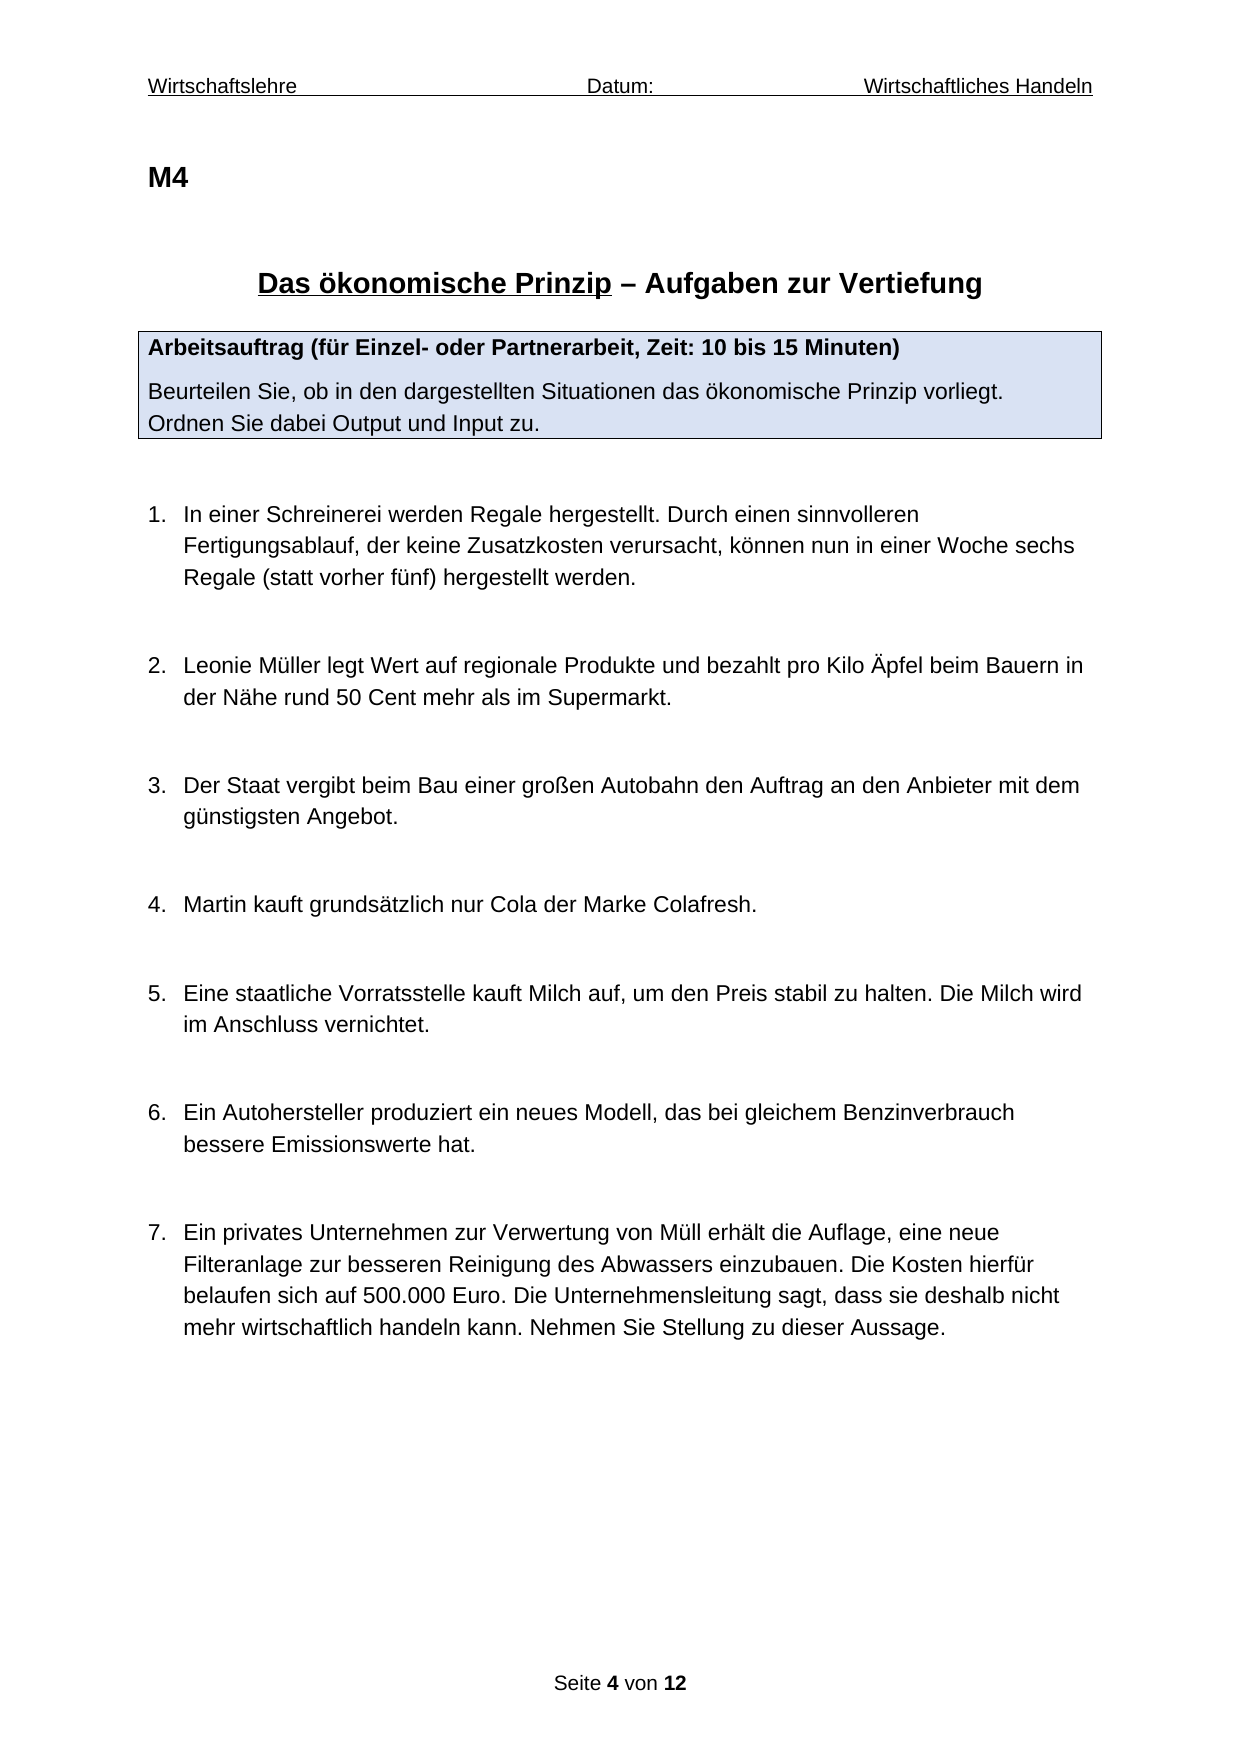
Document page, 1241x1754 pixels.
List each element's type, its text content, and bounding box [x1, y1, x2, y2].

list Ein privates Unternehmen zur Verwertung von Müll erhält die Auflage, eine neue Filteranlage zur besseren Reinigung des Abwassers einzubauen. Die Kosten hierfür belaufen sich auf 500.000 Euro. Die Unternehmensleitung sagt, dass sie deshalb nicht mehr wirtschaftlich handeln kann. Nehmen Sie Stellung zu dieser Aussage. [148, 1219, 1092, 1340]
list Martin kauft grundsätzlich nur Cola der Marke Colafresh. [148, 891, 1092, 918]
list Ein Autohersteller produziert ein neues Modell, das bei gleichem Benzinverbrauch bessere Emissionswerte hat. [148, 1099, 1092, 1157]
list Eine staatliche Vorratsstelle kauft Milch auf, um den Preis stabil zu halten. Die Milch wird im Anschluss vernichtet. [148, 979, 1092, 1037]
list Der Staat vergibt beim Bau einer großen Autobahn den Auftrag an den Anbieter mit dem günstigsten Angebot. [148, 772, 1092, 830]
text Arbeitsauftrag (für Einzel- oder Partnerarbeit, Zeit: 10 bis 15 Minuten) [139, 332, 1101, 360]
text M4 [148, 160, 1092, 194]
text Das ökonomische Prinzip – Aufgaben zur Vertiefung [148, 266, 1092, 299]
text Beurteilen Sie, ob in den dargestellten Situationen das ökonomische Prinzip vorliegt. Ordnen Sie dabei Output und Input zu. [139, 375, 1101, 438]
list In einer Schreinerei werden Regale hergestellt. Durch einen sinnvolleren Fertigungsablauf, der keine Zusatzkosten verursacht, können nun in einer Woche sechs Regale (statt vorher fünf) hergestellt werden. [148, 501, 1092, 590]
list Leonie Müller legt Wert auf regionale Produkte und bezahlt pro Kilo Äpfel beim Bauern in der Nähe rund 50 Cent mehr als im Supermarkt. [148, 652, 1092, 710]
